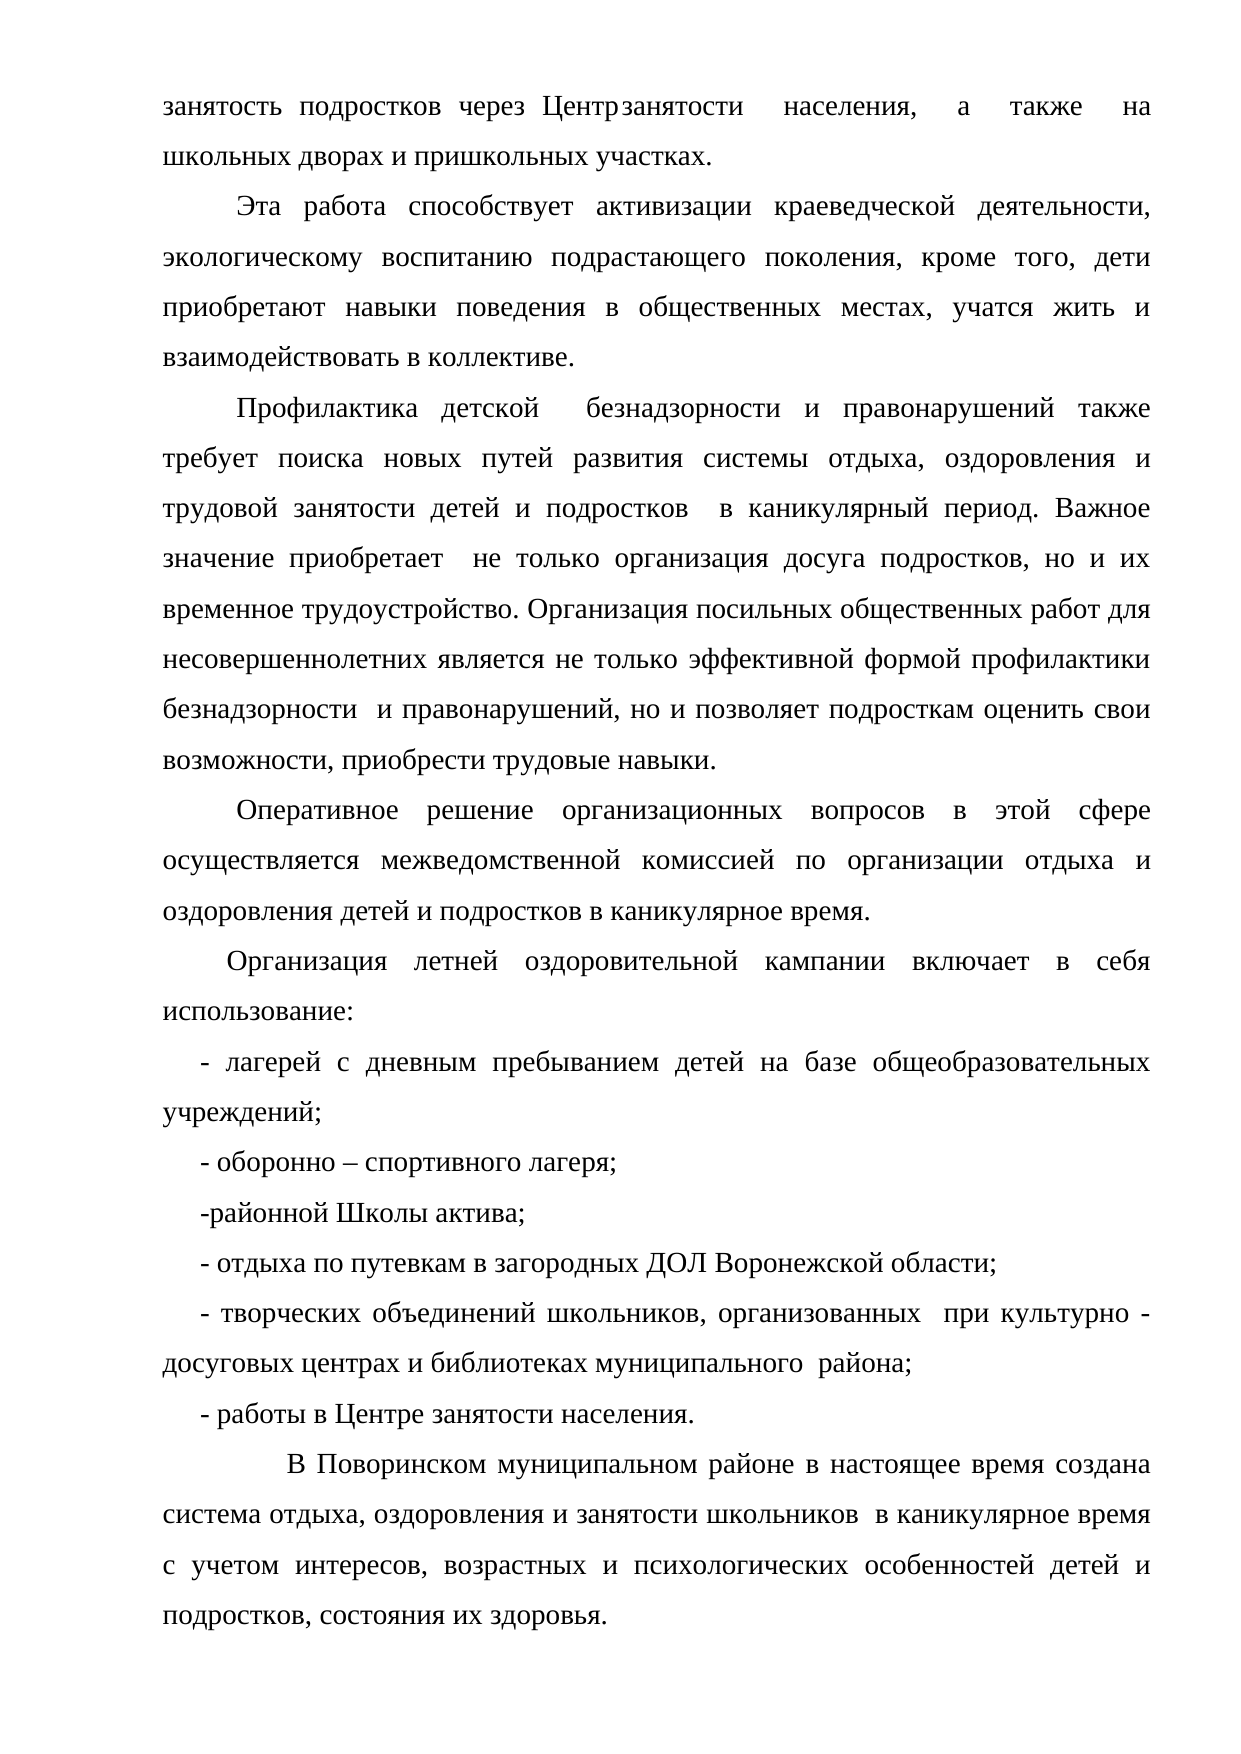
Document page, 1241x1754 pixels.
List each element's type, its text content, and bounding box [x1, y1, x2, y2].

text Профилактика детской безнадзорности и правонарушений также требует поиска новых путей развития системы отдыха, оздоровления и трудовой занятости детей и подростков в каникулярный период. Важное значение приобретает не только организация досуга подростков, но и их временное трудоустройство. Организация посильных общественных работ для несовершеннолетних является не только эффективной формой профилактики безнадзорности и правонарушений, но и позволяет подросткам оценить свои возможности, приобрести трудовые навыки. [162, 390, 1152, 775]
text - лагерей с дневным пребыванием детей на базе общеобразовательных учреждений; [162, 1044, 1152, 1128]
text -районной Школы актива; [162, 1195, 1152, 1228]
text Эта работа способствует активизации краеведческой деятельности, экологическому воспитанию подрастающего поколения, кроме того, дети приобретают навыки поведения в общественных местах, учатся жить и взаимодействовать в коллективе. [162, 188, 1152, 373]
text Организация летней оздоровительной кампании включает в себя использование: [162, 943, 1152, 1027]
text - отдыха по путевкам в загородных ДОЛ Воронежской области; [162, 1245, 1152, 1278]
text В Поворинском муниципальном районе в настоящее время создана система отдыха, оздоровления и занятости школьников в каникулярное время с учетом интересов, возрастных и психологических особенностей детей и подростков, состояния их здоровья. [162, 1446, 1152, 1631]
text Оперативное решение организационных вопросов в этой сфере осуществляется межведомственной комиссией по организации отдыха и оздоровления детей и подростков в каникулярное время. [162, 792, 1152, 926]
text - творческих объединений школьников, организованных при культурно - досуговых центрах и библиотеках муниципального района; [162, 1295, 1152, 1379]
text - оборонно – спортивного лагеря; [162, 1144, 1152, 1178]
text - работы в Центре занятости населения. [162, 1396, 1152, 1429]
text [162, 88, 1152, 172]
